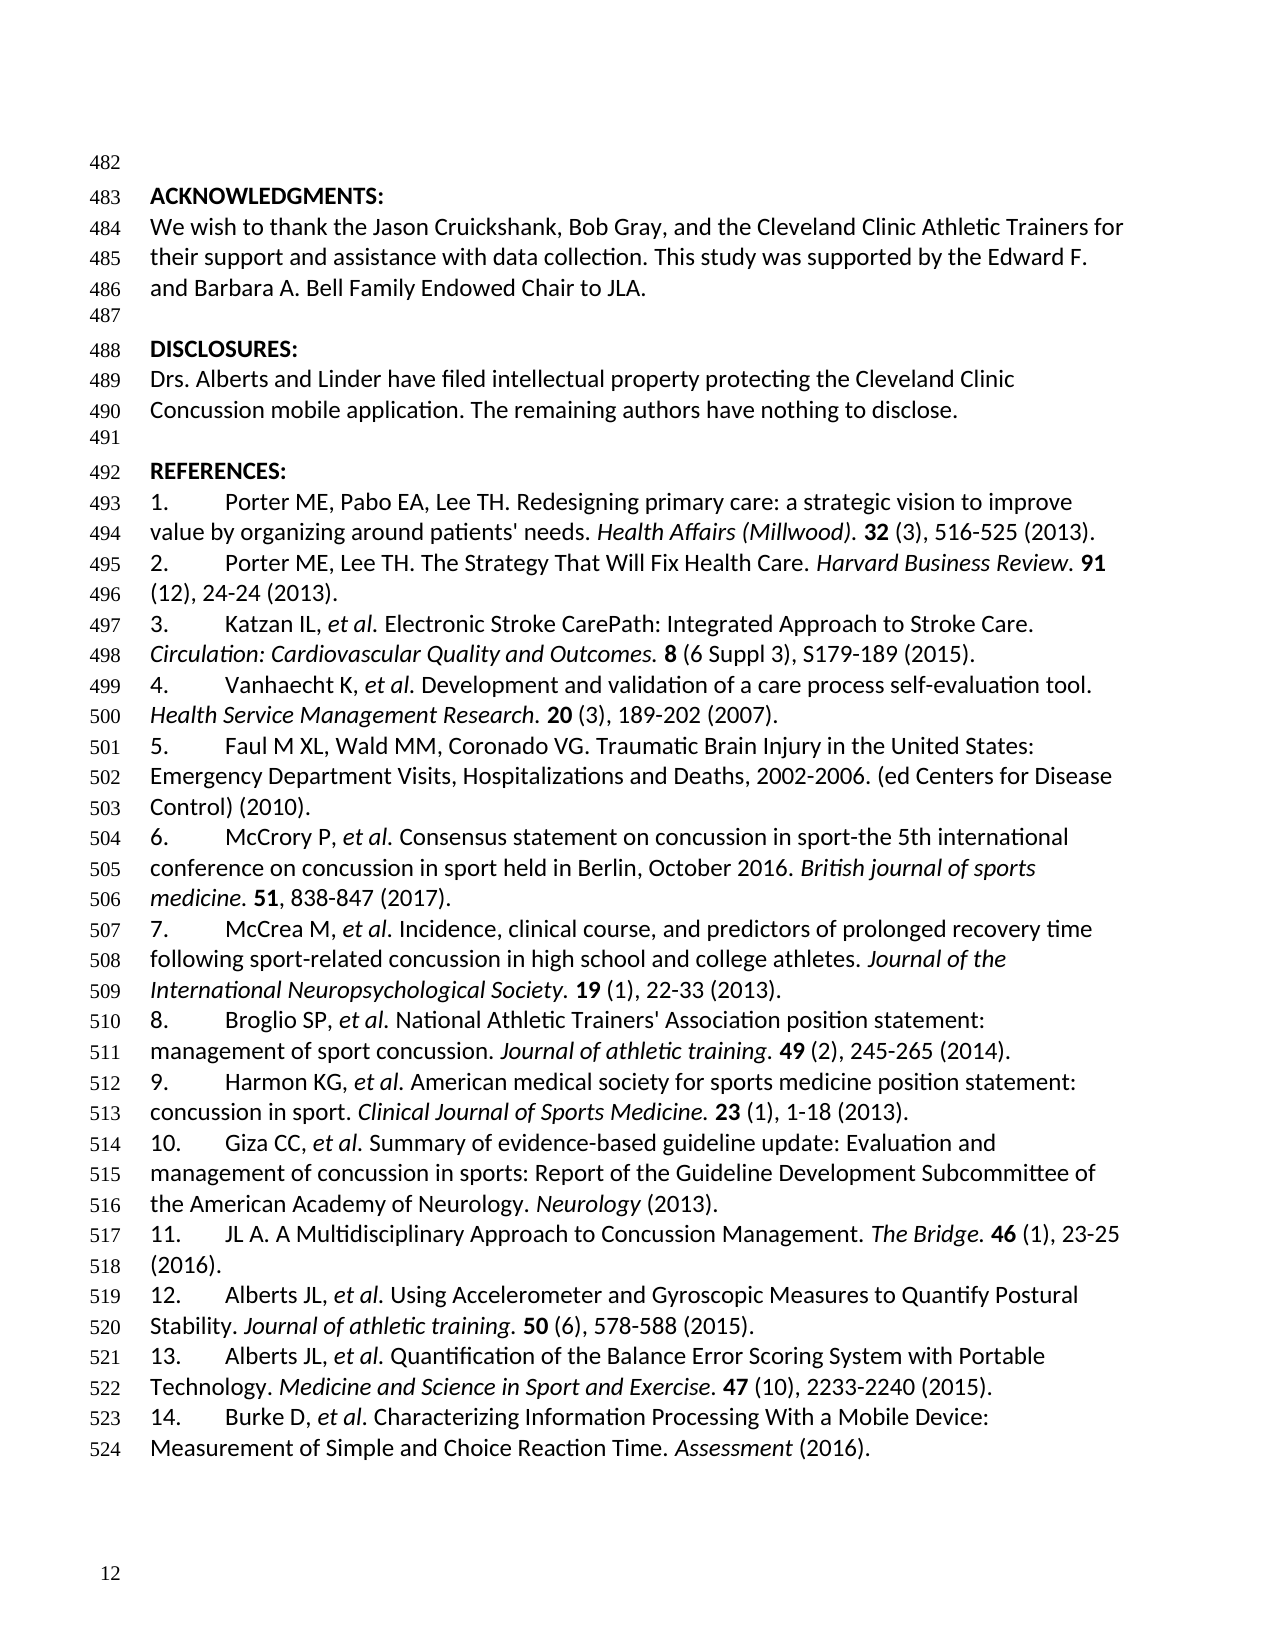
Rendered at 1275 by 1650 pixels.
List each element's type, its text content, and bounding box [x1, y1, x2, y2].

text DISCLOSURES: [150, 333, 1125, 364]
text 7. McCrea M, et al. Incidence, clinical course, and predictors of prolonged recovery time following sport-related concussion in high school and college athletes. Journal of the International Neuropsychological Society. 19 (1), 22-33 (2013). [150, 913, 1125, 1004]
text 12. Alberts JL, et al. Using Accelerometer and Gyroscopic Measures to Quantify Postural Stability. Journal of athletic training. 50 (6), 578-588 (2015). [150, 1279, 1125, 1340]
text 2. Porter ME, Lee TH. The Strategy That Will Fix Health Care. Harvard Business Review. 91 (12), 24-24 (2013). [150, 547, 1125, 608]
text 4. Vanhaecht K, et al. Development and validation of a care process self-evaluation tool. Health Service Management Research. 20 (3), 189-202 (2007). [150, 669, 1125, 730]
text We wish to thank the Jason Cruickshank, Bob Gray, and the Cleveland Clinic Athletic Trainers for their support and assistance with data collection. This study was supported by the Edward F. and Barbara A. Bell Family Endowed Chair to JLA. [150, 211, 1125, 303]
text 11. JL A. A Multidisciplinary Approach to Concussion Management. The Bridge. 46 (1), 23-25 (2016). [150, 1218, 1125, 1279]
text 3. Katzan IL, et al. Electronic Stroke CarePath: Integrated Approach to Stroke Care. Circulation: Cardiovascular Quality and Outcomes. 8 (6 Suppl 3), S179-189 (2015). [150, 608, 1125, 669]
text Drs. Alberts and Linder have filed intellectual property protecting the Cleveland Clinic Concussion mobile application. The remaining authors have nothing to disclose. [150, 364, 1125, 425]
text 6. McCrory P, et al. Consensus statement on concussion in sport-the 5th international conference on concussion in sport held in Berlin, October 2016. British journal of sports medicine. 51, 838-847 (2017). [150, 821, 1125, 913]
text 8. Broglio SP, et al. National Athletic Trainers' Association position statement: management of sport concussion. Journal of athletic training. 49 (2), 245-265 (2014). [150, 1004, 1125, 1066]
text 14. Burke D, et al. Characterizing Information Processing With a Mobile Device: Measurement of Simple and Choice Reaction Time. Assessment (2016). [150, 1401, 1125, 1462]
text 13. Alberts JL, et al. Quantification of the Balance Error Scoring System with Portable Technology. Medicine and Science in Sport and Exercise. 47 (10), 2233-2240 (2015). [150, 1340, 1125, 1401]
text 5. Faul M XL, Wald MM, Coronado VG. Traumatic Brain Injury in the United States: Emergency Department Visits, Hospitalizations and Deaths, 2002-2006. (ed Centers for Disease Control) (2010). [150, 730, 1125, 821]
text 9. Harmon KG, et al. American medical society for sports medicine position statement: concussion in sport. Clinical Journal of Sports Medicine. 23 (1), 1-18 (2013). [150, 1066, 1125, 1127]
text ACKNOWLEDGMENTS: [150, 181, 1125, 211]
text REFERENCES: [150, 455, 1125, 486]
text 1. Porter ME, Pabo EA, Lee TH. Redesigning primary care: a strategic vision to improve value by organizing around patients' needs. Health Affairs (Millwood). 32 (3), 516-525 (2013). [150, 486, 1125, 547]
text 10. Giza CC, et al. Summary of evidence-based guideline update: Evaluation and management of concussion in sports: Report of the Guideline Development Subcommittee of the American Academy of Neurology. Neurology (2013). [150, 1127, 1125, 1218]
